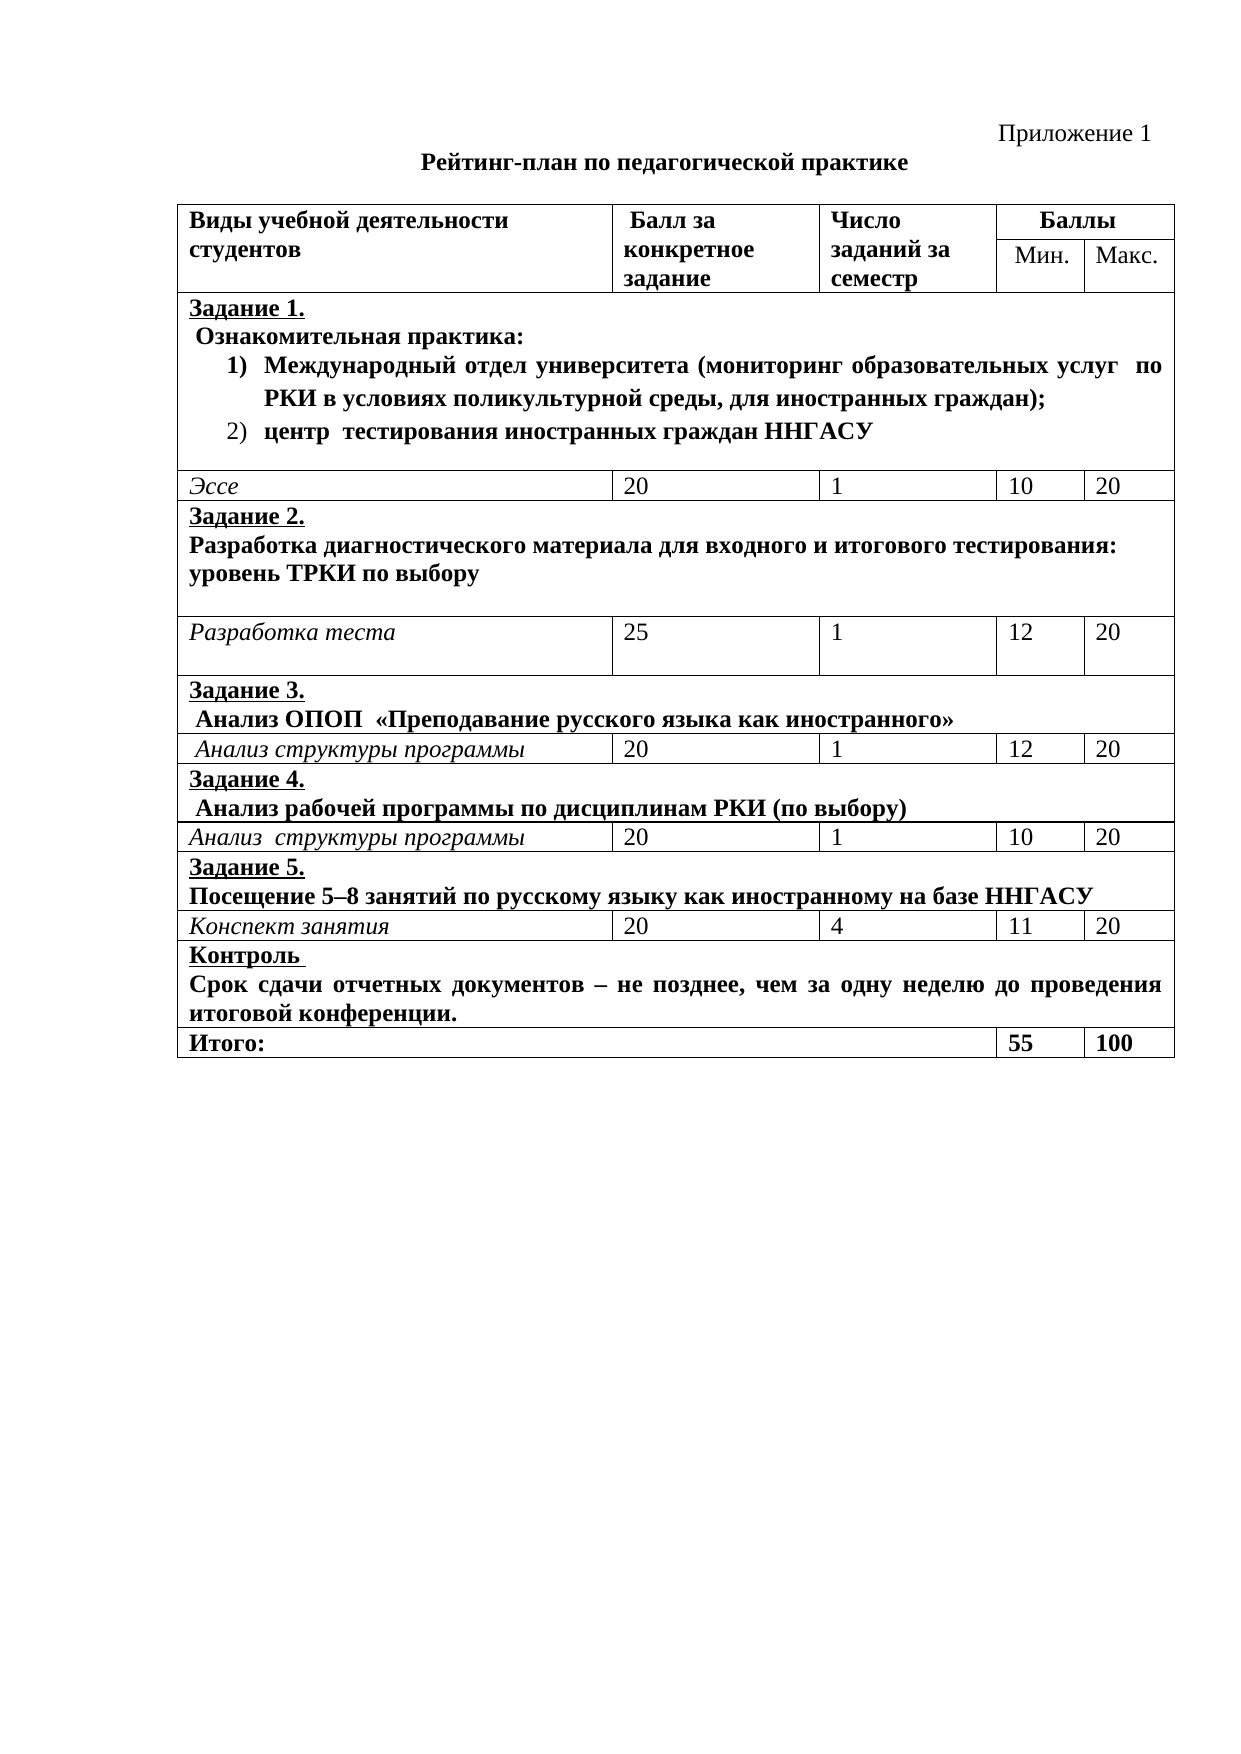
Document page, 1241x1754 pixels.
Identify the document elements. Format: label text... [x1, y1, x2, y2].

table_cell 20 [1085, 734, 1174, 763]
table_cell 10 [997, 471, 1084, 500]
table_cell 12 [997, 734, 1084, 763]
table_cell Эссе [178, 471, 612, 500]
table_cell 100 [1085, 1028, 1174, 1057]
table_cell Анализ структуры программы [178, 734, 612, 763]
table_cell Задание 3. Анализ ОПОП «Преподавание русского языка как иностранного» [178, 676, 1174, 733]
table_cell 20 [1085, 823, 1174, 851]
table_cell 1 [820, 823, 996, 851]
table_cell 20 [1085, 911, 1174, 939]
table_cell Конспект занятия [178, 911, 612, 939]
table_cell Итого: [178, 1028, 996, 1057]
table_cell 55 [997, 1028, 1084, 1057]
table_cell 20 [1085, 617, 1174, 674]
table_cell 20 [613, 823, 819, 851]
table_cell Макс. [1085, 240, 1174, 292]
table_cell 1 [820, 617, 996, 674]
table_cell Анализ структуры программы [178, 823, 612, 851]
table_cell 4 [820, 911, 996, 939]
text Приложение 1 [177, 118, 1152, 147]
table_cell 1 [820, 734, 996, 763]
table_cell 1 [820, 471, 996, 500]
table_header Число заданий за семестр [820, 205, 996, 292]
table_header Баллы [997, 205, 1174, 239]
table_cell 20 [613, 911, 819, 939]
table_cell Задание 5. Посещение 5–8 занятий по русскому языку как иностранному на базе ННГАСУ [178, 852, 1174, 910]
table_cell 11 [997, 911, 1084, 939]
table_cell 12 [997, 617, 1084, 674]
table_cell Задание 1. Ознакомительная практика: Международный отдел университета (мониторинг образовательных услуг по РКИ в условиях поликультурной среды, для иностранных граждан); центр тестирования иностранных граждан ННГАСУ [178, 293, 1174, 470]
text Рейтинг-план по педагогической практике [177, 147, 1152, 176]
table_header Виды учебной деятельности студентов [178, 205, 612, 292]
table_cell 10 [997, 823, 1084, 851]
table_cell 25 [613, 617, 819, 674]
table_cell Задание 2. Разработка диагностического материала для входного и итогового тестирования: уровень ТРКИ по выбору [178, 501, 1174, 616]
table_cell Мин. [997, 240, 1084, 292]
table_cell 20 [1085, 471, 1174, 500]
table_cell Задание 4. Анализ рабочей программы по дисциплинам РКИ (по выбору) [178, 764, 1174, 821]
table_cell Контроль Срок сдачи отчетных документов – не позднее, чем за одну неделю до проведения итоговой конференции. [178, 941, 1174, 1027]
table_cell Разработка теста [178, 617, 612, 674]
table_header Балл за конкретное задание [613, 205, 819, 292]
table_cell 20 [613, 734, 819, 763]
table_cell 20 [613, 471, 819, 500]
